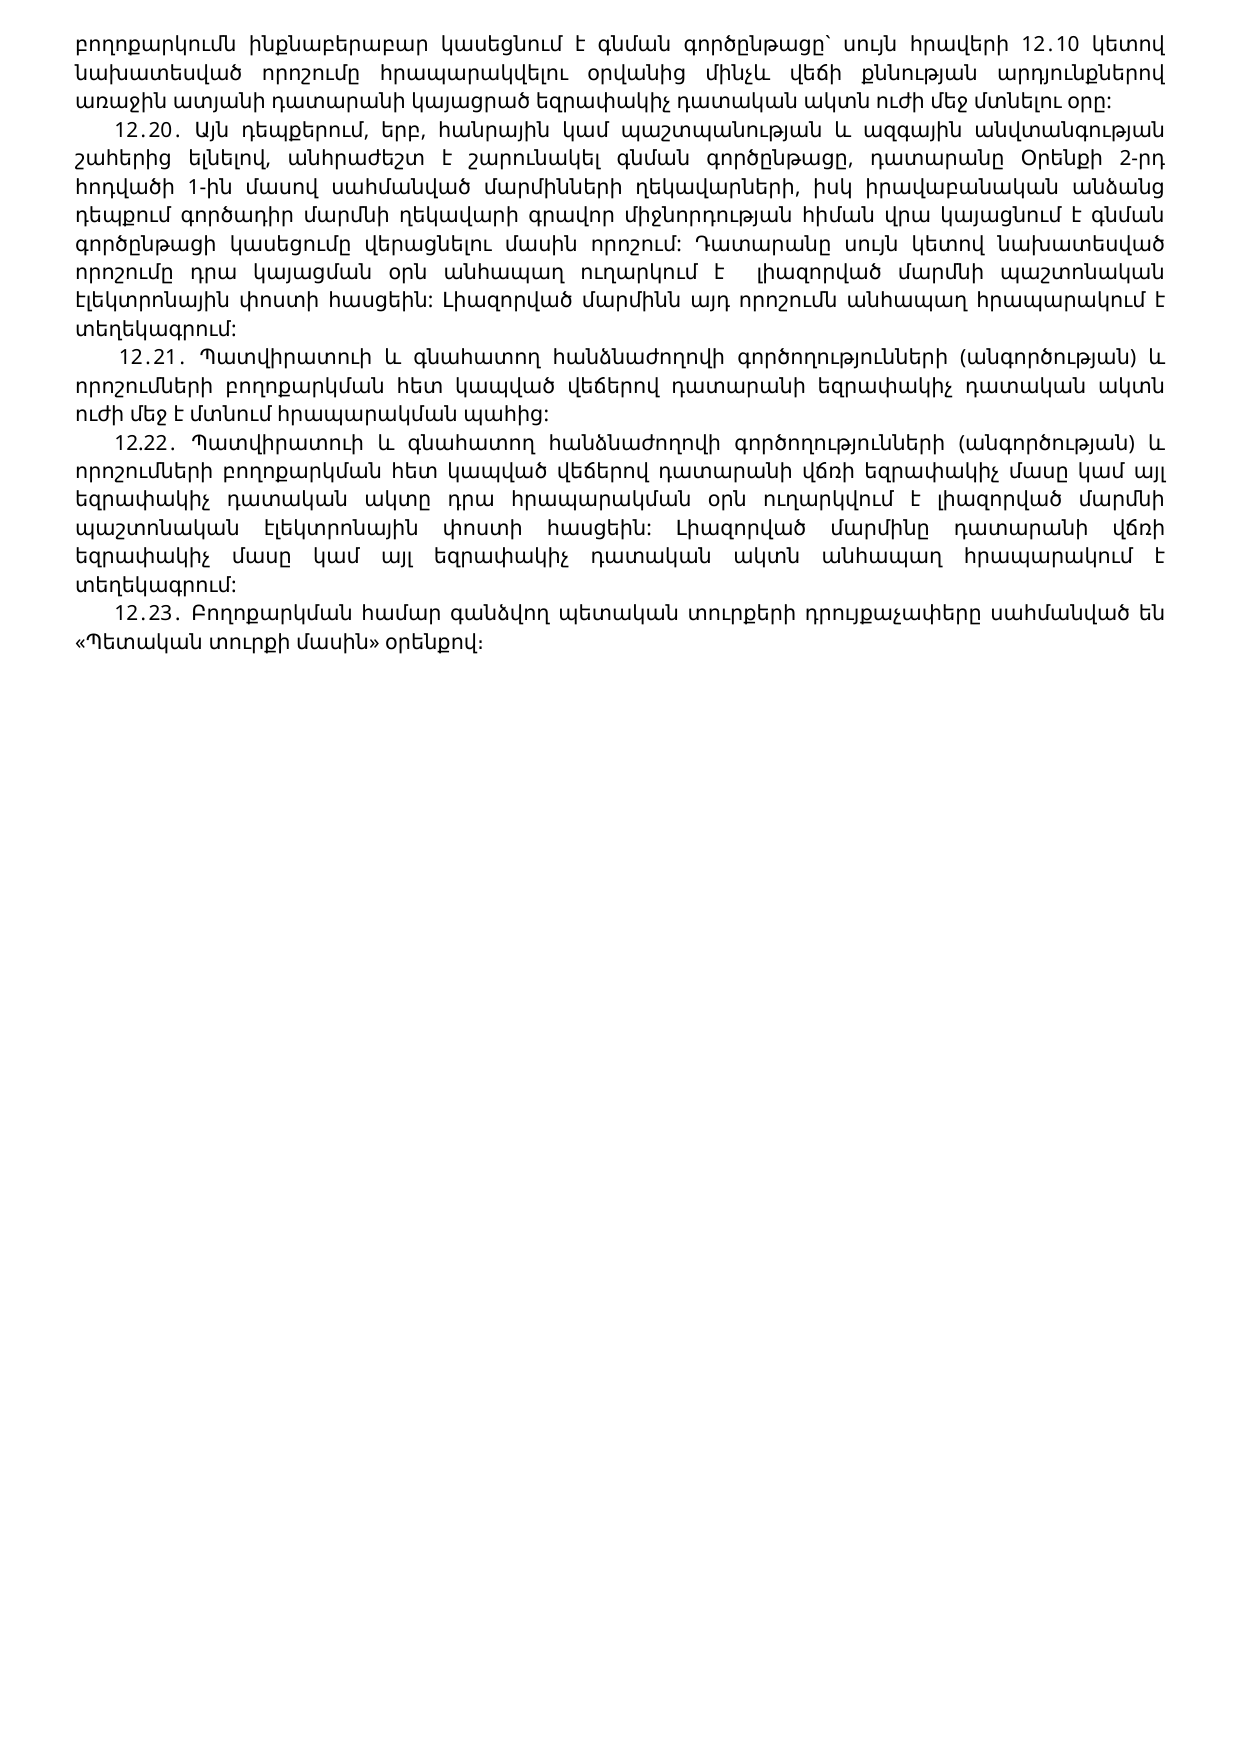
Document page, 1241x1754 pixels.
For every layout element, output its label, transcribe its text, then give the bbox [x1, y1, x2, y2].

text 12․20․ Այն դեպքերում, երբ, հանրային կամ պաշտպանության և ազգային անվտանգության շահերից ելնելով, անհրաժեշտ է շարունակել գնման գործընթացը, դատարանը Օրենքի 2-րդ հոդվածի 1-ին մասով սահմանված մարմինների ղեկավարների, իսկ իրավաբանական անձանց դեպքում գործադիր մարմնի ղեկավարի գրավոր միջնորդության հիման վրա կայացնում է գնման գործընթացի կասեցումը վերացնելու մասին որոշում: Դատարանը սույն կետով նախատեսված որոշումը դրա կայացման օրն անհապաղ ուղարկում է լիազորված մարմնի պաշտոնական էլեկտրոնային փոստի հասցեին: Լիազորված մարմինն այդ որոշումն անհապաղ հրապարակում է տեղեկագրում: [75, 115, 1165, 342]
text 12․21․ Պատվիրատուի և գնահատող հանձնաժողովի գործողությունների (անգործության) և որոշումների բողոքարկման հետ կապված վեճերով դատարանի եզրափակիչ դատական ակտն ուժի մեջ է մտնում հրապարակման պահից: [75, 342, 1165, 428]
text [75, 29, 1165, 115]
text 12.22․ Պատվիրատուի և գնահատող հանձնաժողովի գործողությունների (անգործության) և որոշումների բողոքարկման հետ կապված վեճերով դատարանի վճռի եզրափակիչ մասը կամ այլ եզրափակիչ դատական ակտը դրա հրապարակման օրն ուղարկվում է լիազորված մարմնի պաշտոնական էլեկտրոնային փոստի հասցեին: Լիազորված մարմինը դատարանի վճռի եզրափակիչ մասը կամ այլ եզրափակիչ դատական ակտն անհապաղ հրապարակում է տեղեկագրում: [75, 428, 1165, 598]
text 12․23․ Բողոքարկման համար գանձվող պետական տուրքերի դրույքաչափերը սահմանված են «Պետական տուրքի մասին» օրենքով։ [75, 598, 1165, 655]
